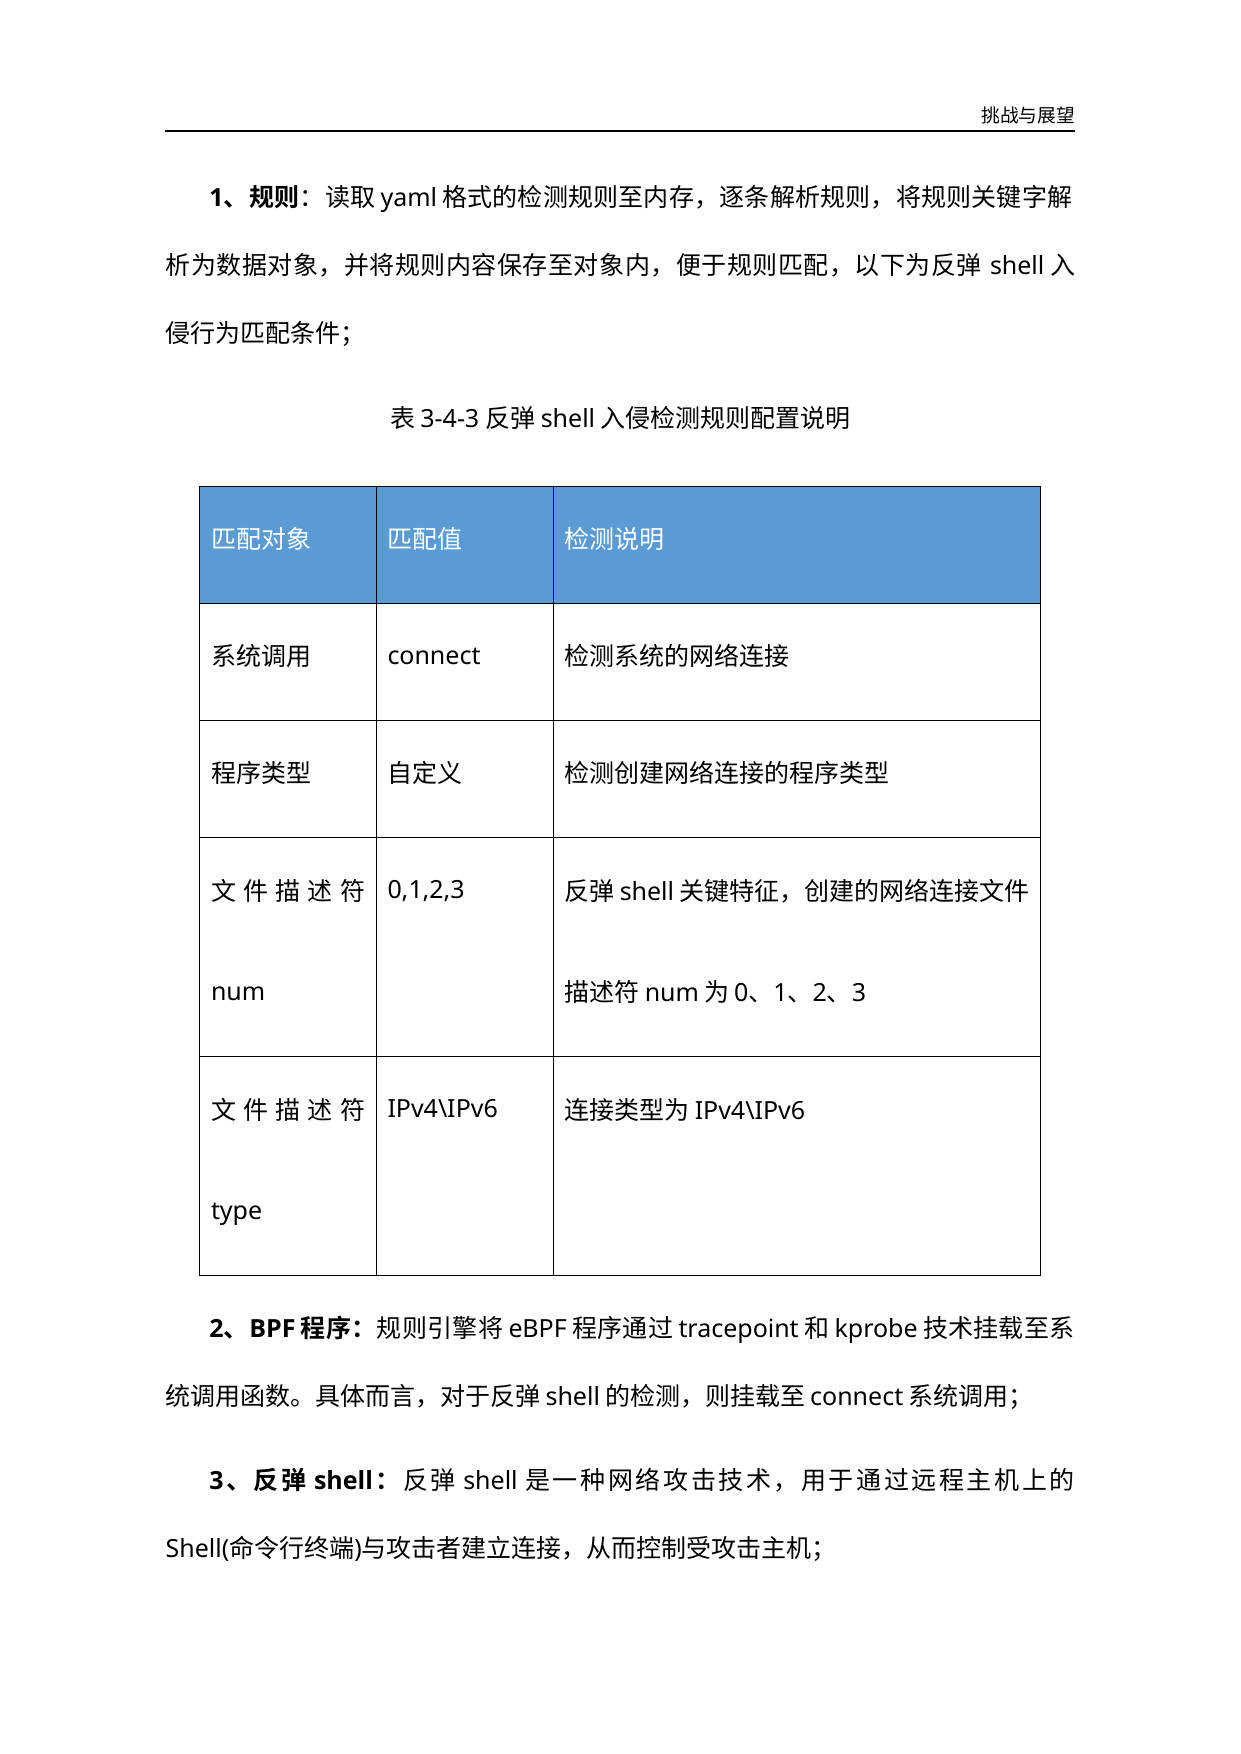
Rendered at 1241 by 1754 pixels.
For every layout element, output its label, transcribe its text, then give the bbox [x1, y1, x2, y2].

table_cell 0,1,2,3 [377, 838, 553, 1056]
text 1、规则：读取yaml格式的检测规则至内存，逐条解析规则，将规则关键字解析为数据对象，并将规则内容保存至对象内，便于规则匹配，以下为反弹shell入侵行为匹配条件； [165, 162, 1075, 366]
table_cell 反弹shell关键特征，创建的网络连接文件描述符num为0、1、2、3 [554, 838, 1040, 1056]
table_cell IPv4\IPv6 [377, 1057, 553, 1275]
table_cell 程序类型 [200, 721, 376, 837]
text 3、反弹shell：反弹shell是一种网络攻击技术，用于通过远程主机上的Shell(命令行终端)与攻击者建立连接，从而控制受攻击主机； [165, 1445, 1075, 1581]
table_cell 系统调用 [200, 604, 376, 720]
table_header 匹配值 [377, 487, 553, 603]
table_cell connect [377, 604, 553, 720]
table_header 检测说明 [554, 487, 1040, 603]
table_cell 文件描述符type [200, 1057, 376, 1275]
table_header 匹配对象 [200, 487, 376, 603]
list 表3-4-3 反弹shell入侵检测规则配置说明 [165, 383, 1075, 451]
text 2、BPF程序：规则引擎将eBPF程序通过tracepoint和kprobe技术挂载至系统调用函数。具体而言，对于反弹shell的检测，则挂载至connect系统调用； [165, 1293, 1075, 1428]
table_cell 自定义 [377, 721, 553, 837]
table_cell 检测创建网络连接的程序类型 [554, 721, 1040, 837]
table_cell 文件描述符num [200, 838, 376, 1056]
table_cell 检测系统的网络连接 [554, 604, 1040, 720]
table_cell 连接类型为IPv4\IPv6 [554, 1057, 1040, 1275]
